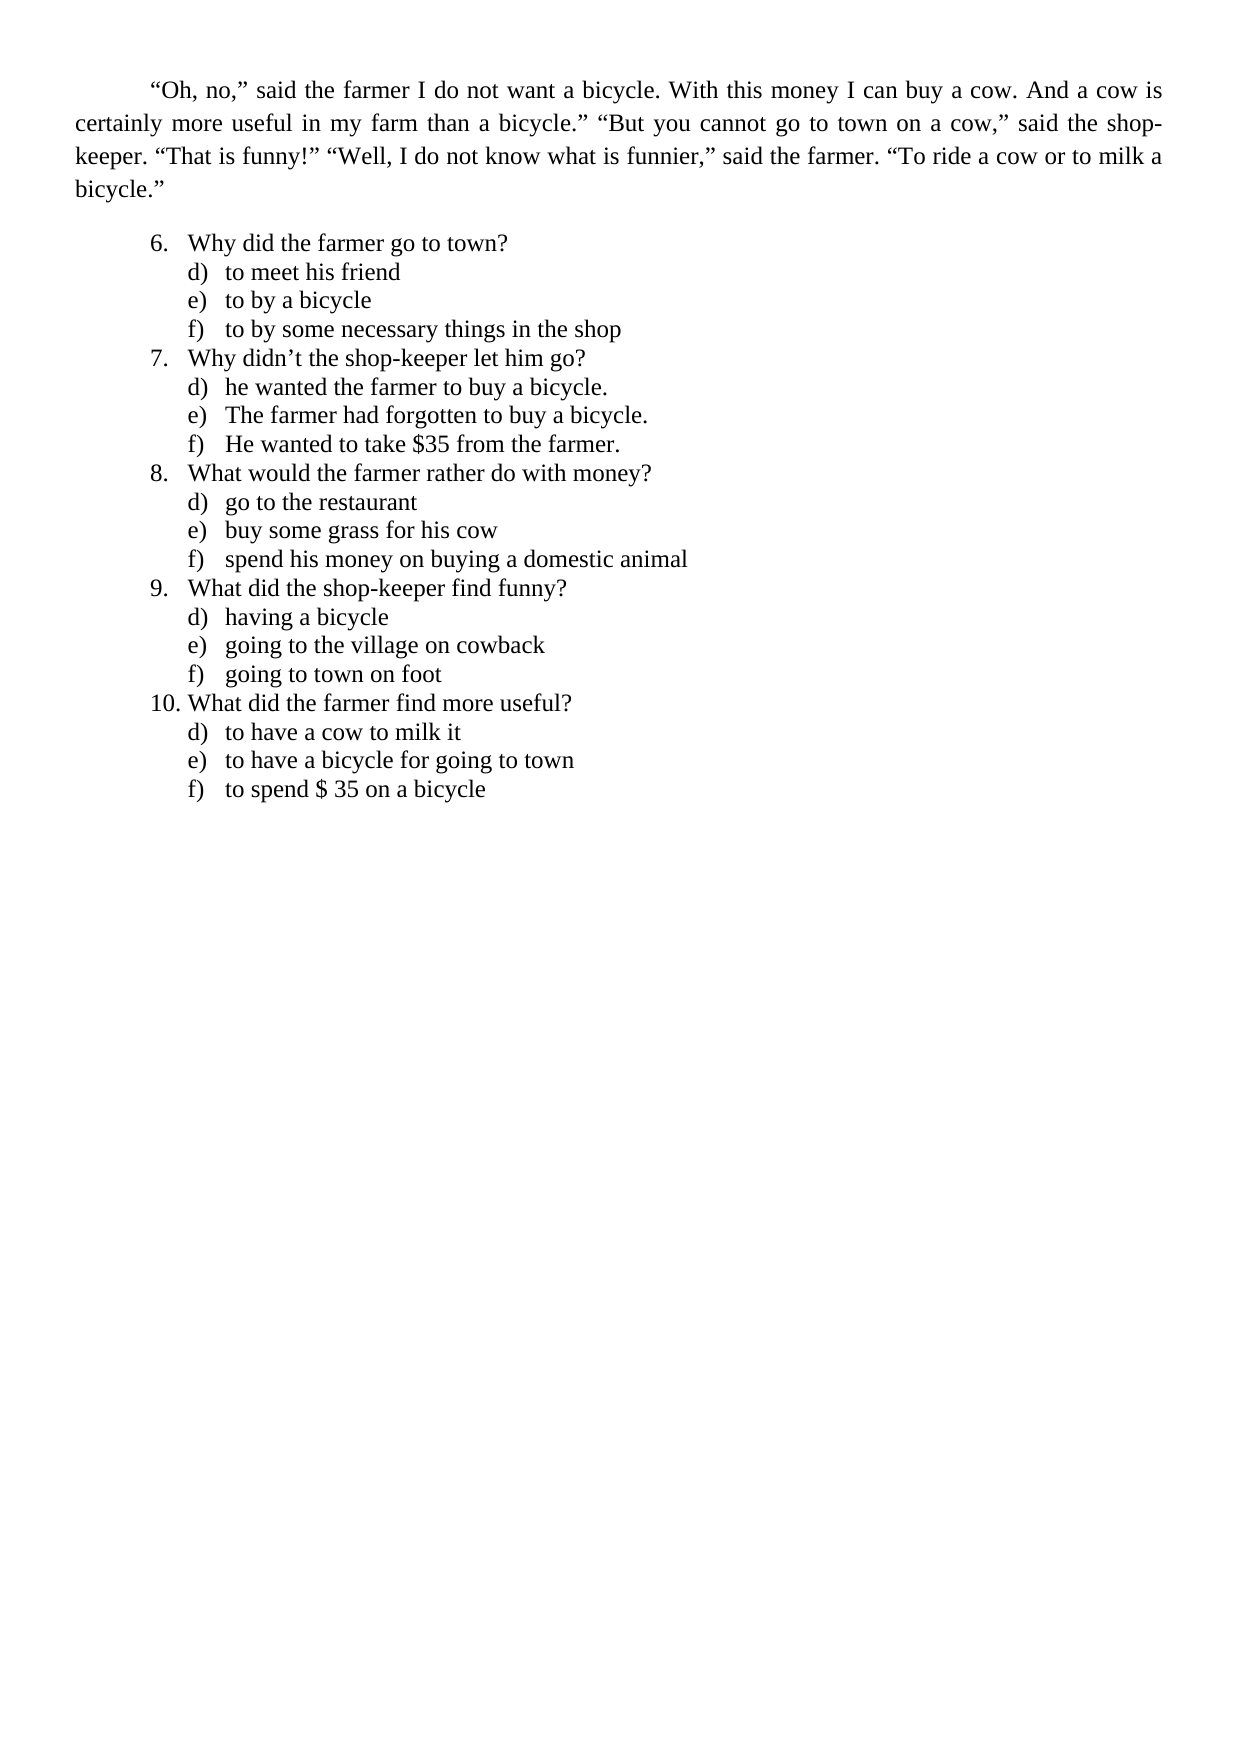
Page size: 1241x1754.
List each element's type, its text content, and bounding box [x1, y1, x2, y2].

list to have a bicycle for going to town [187, 745, 1165, 774]
list The farmer had forgotten to buy a bicycle. [187, 400, 1165, 429]
list going to the village on cowback [187, 630, 1165, 659]
list having a bicycle [187, 602, 1165, 630]
list to spend $ 35 on a bicycle [187, 774, 1165, 803]
list he wanted the farmer to buy a bicycle. [187, 372, 1165, 400]
list to meet his friend [187, 257, 1165, 285]
list spend his money on buying a domestic animal [187, 544, 1165, 573]
list to by a bicycle [187, 285, 1165, 314]
list going to town on foot [187, 659, 1165, 688]
text “Oh, no,” said the farmer I do not want a bicycle. With this money I can buy a cow. And a cow is certainly more useful in my farm than a bicycle.” “But you cannot go to town on a cow,” said the shop-keeper. “That is funny!” “Well, I do not know what is funnier,” said the farmer. “To ride a cow or to milk a bicycle.” [75, 75, 1165, 203]
list Why did the farmer go to town? [150, 228, 1165, 257]
list to have a cow to milk it [187, 717, 1165, 745]
list buy some grass for his cow [187, 515, 1165, 544]
list What did the shop-keeper find funny? [150, 573, 1165, 602]
list He wanted to take $35 from the farmer. [187, 429, 1165, 458]
list go to the restaurant [187, 487, 1165, 515]
list What would the farmer rather do with money? [150, 458, 1165, 487]
list to by some necessary things in the shop [187, 314, 1165, 343]
list What did the farmer find more useful? [150, 688, 1165, 717]
list Why didn’t the shop-keeper let him go? [150, 343, 1165, 372]
